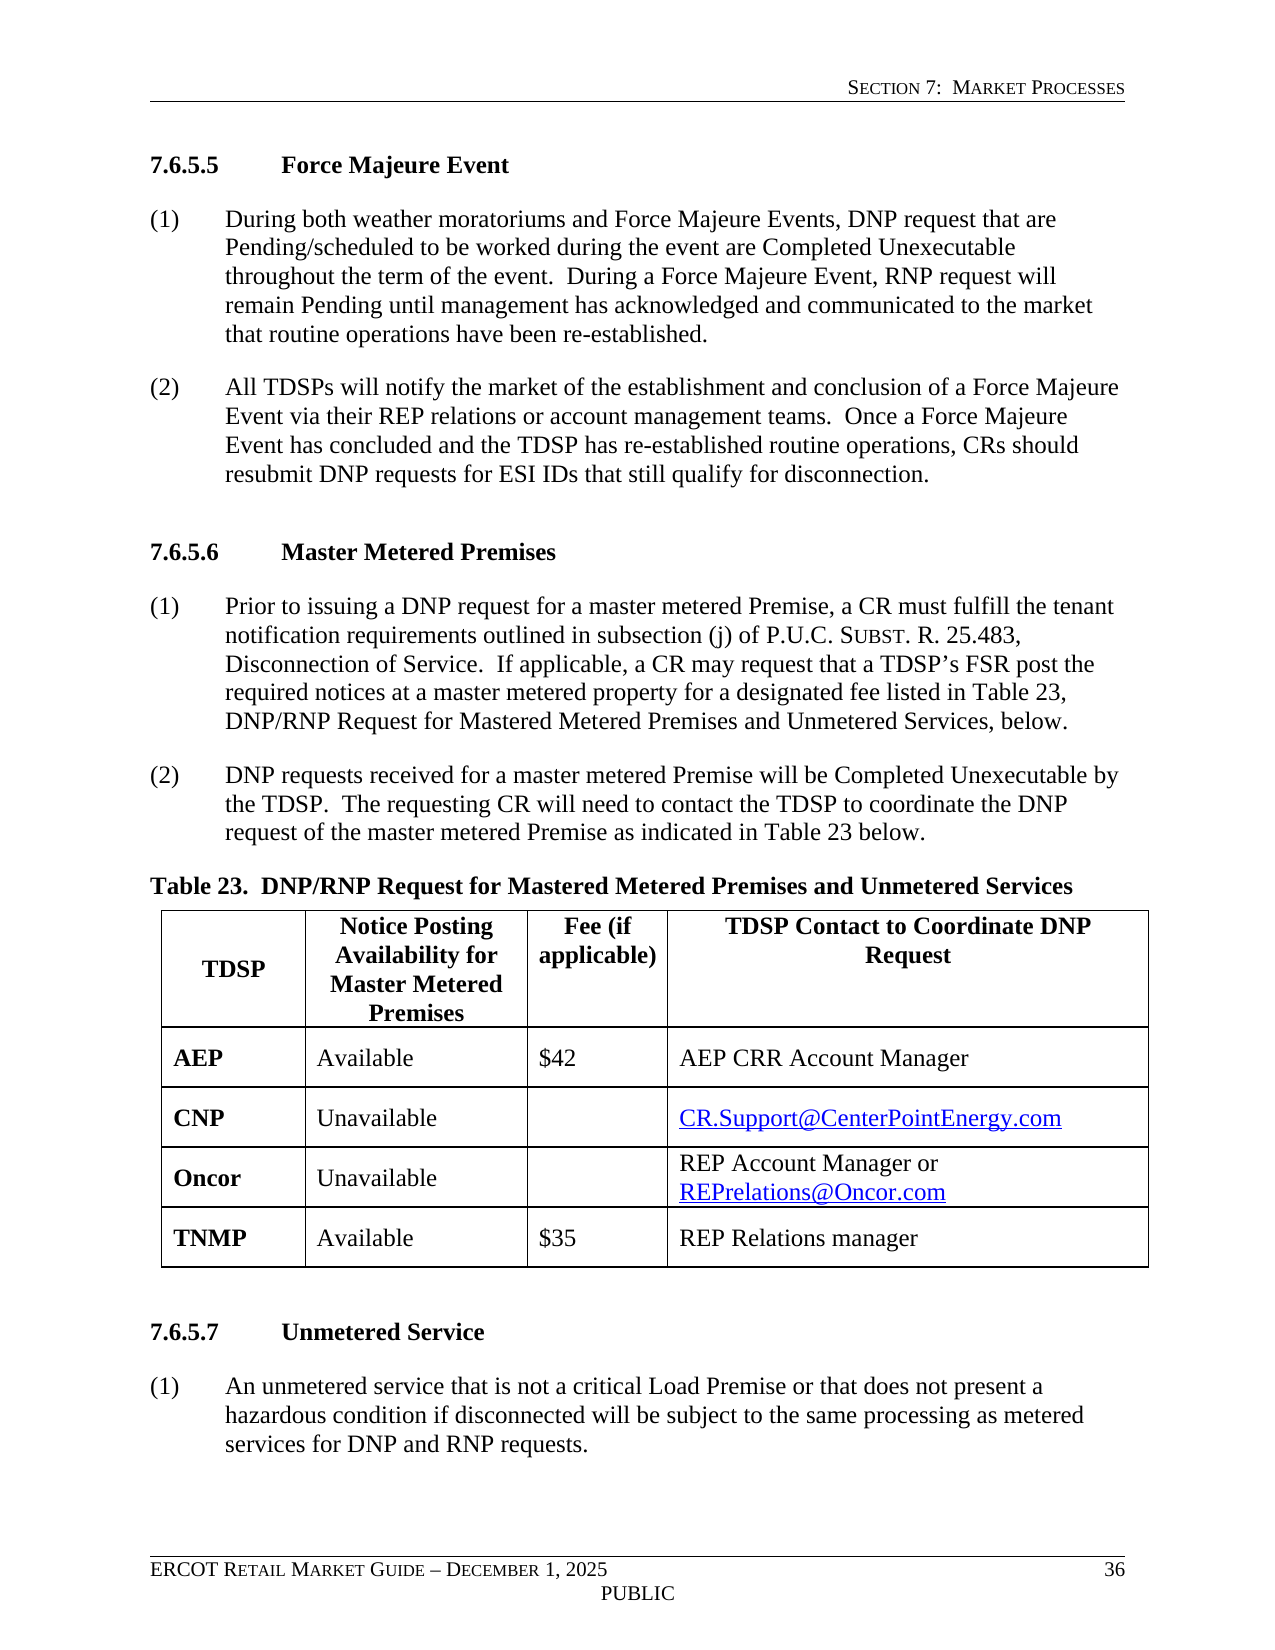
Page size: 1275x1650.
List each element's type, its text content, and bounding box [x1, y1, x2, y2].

table_cell TNMP [162, 1208, 305, 1266]
table_cell Available [306, 1028, 527, 1086]
table_cell $42 [528, 1028, 667, 1086]
table_cell $35 [528, 1208, 667, 1266]
text 7.6.5.6 Master Metered Premises [150, 537, 1125, 566]
text Table 23. DNP/RNP Request for Mastered Metered Premises and Unmetered Services [150, 871, 1125, 900]
text (1) During both weather moratoriums and Force Majeure Events, DNP request that are Pending/scheduled to be worked during the event are Completed Unexecutable throughout the term of the event. During a Force Majeure Event, RNP request will remain Pending until management has acknowledged and communicated to the market that routine operations have been re-established. [150, 204, 1125, 347]
table_cell CR.Support@CenterPointEnergy.com [668, 1088, 1148, 1146]
table_header Notice Posting Availability for Master Metered Premises [306, 911, 527, 1026]
table_cell [528, 1148, 667, 1206]
table_cell CNP [162, 1088, 305, 1146]
table_header TDSP Contact to Coordinate DNP Request [668, 911, 1148, 1026]
table_header TDSP [162, 911, 305, 1026]
text 7.6.5.7 Unmetered Service [150, 1317, 1125, 1346]
table_cell [528, 1088, 667, 1146]
table_cell REP Account Manager or REPrelations@Oncor.com [668, 1148, 1148, 1206]
text (1) An unmetered service that is not a critical Load Premise or that does not present a hazardous condition if disconnected will be subject to the same processing as metered services for DNP and RNP requests. [150, 1371, 1125, 1457]
text (2) All TDSPs will notify the market of the establishment and conclusion of a Force Majeure Event via their REP relations or account management teams. Once a Force Majeure Event has concluded and the TDSP has re-established routine operations, CRs should resubmit DNP requests for ESI IDs that still qualify for disconnection. [150, 372, 1125, 487]
table_cell AEP [162, 1028, 305, 1086]
text (1) Prior to issuing a DNP request for a master metered Premise, a CR must fulfill the tenant notification requirements outlined in subsection (j) of P.U.C. Subst. R. 25.483, Disconnection of Service. If applicable, a CR may request that a TDSP’s FSR post the required notices at a master metered property for a designated fee listed in Table 23, DNP/RNP Request for Mastered Metered Premises and Unmetered Services, below. [150, 591, 1125, 735]
table_cell Unavailable [306, 1088, 527, 1146]
text (2) DNP requests received for a master metered Premise will be Completed Unexecutable by the TDSP. The requesting CR will need to contact the TDSP to coordinate the DNP request of the master metered Premise as indicated in Table 23 below. [150, 760, 1125, 846]
table_header Fee (if applicable) [528, 911, 667, 1026]
table_cell REP Relations manager [668, 1208, 1148, 1266]
table_cell Unavailable [306, 1148, 527, 1206]
table_cell AEP CRR Account Manager [668, 1028, 1148, 1086]
table_cell Oncor [162, 1148, 305, 1206]
table_cell Available [306, 1208, 527, 1266]
text 7.6.5.5 Force Majeure Event [150, 150, 1125, 179]
